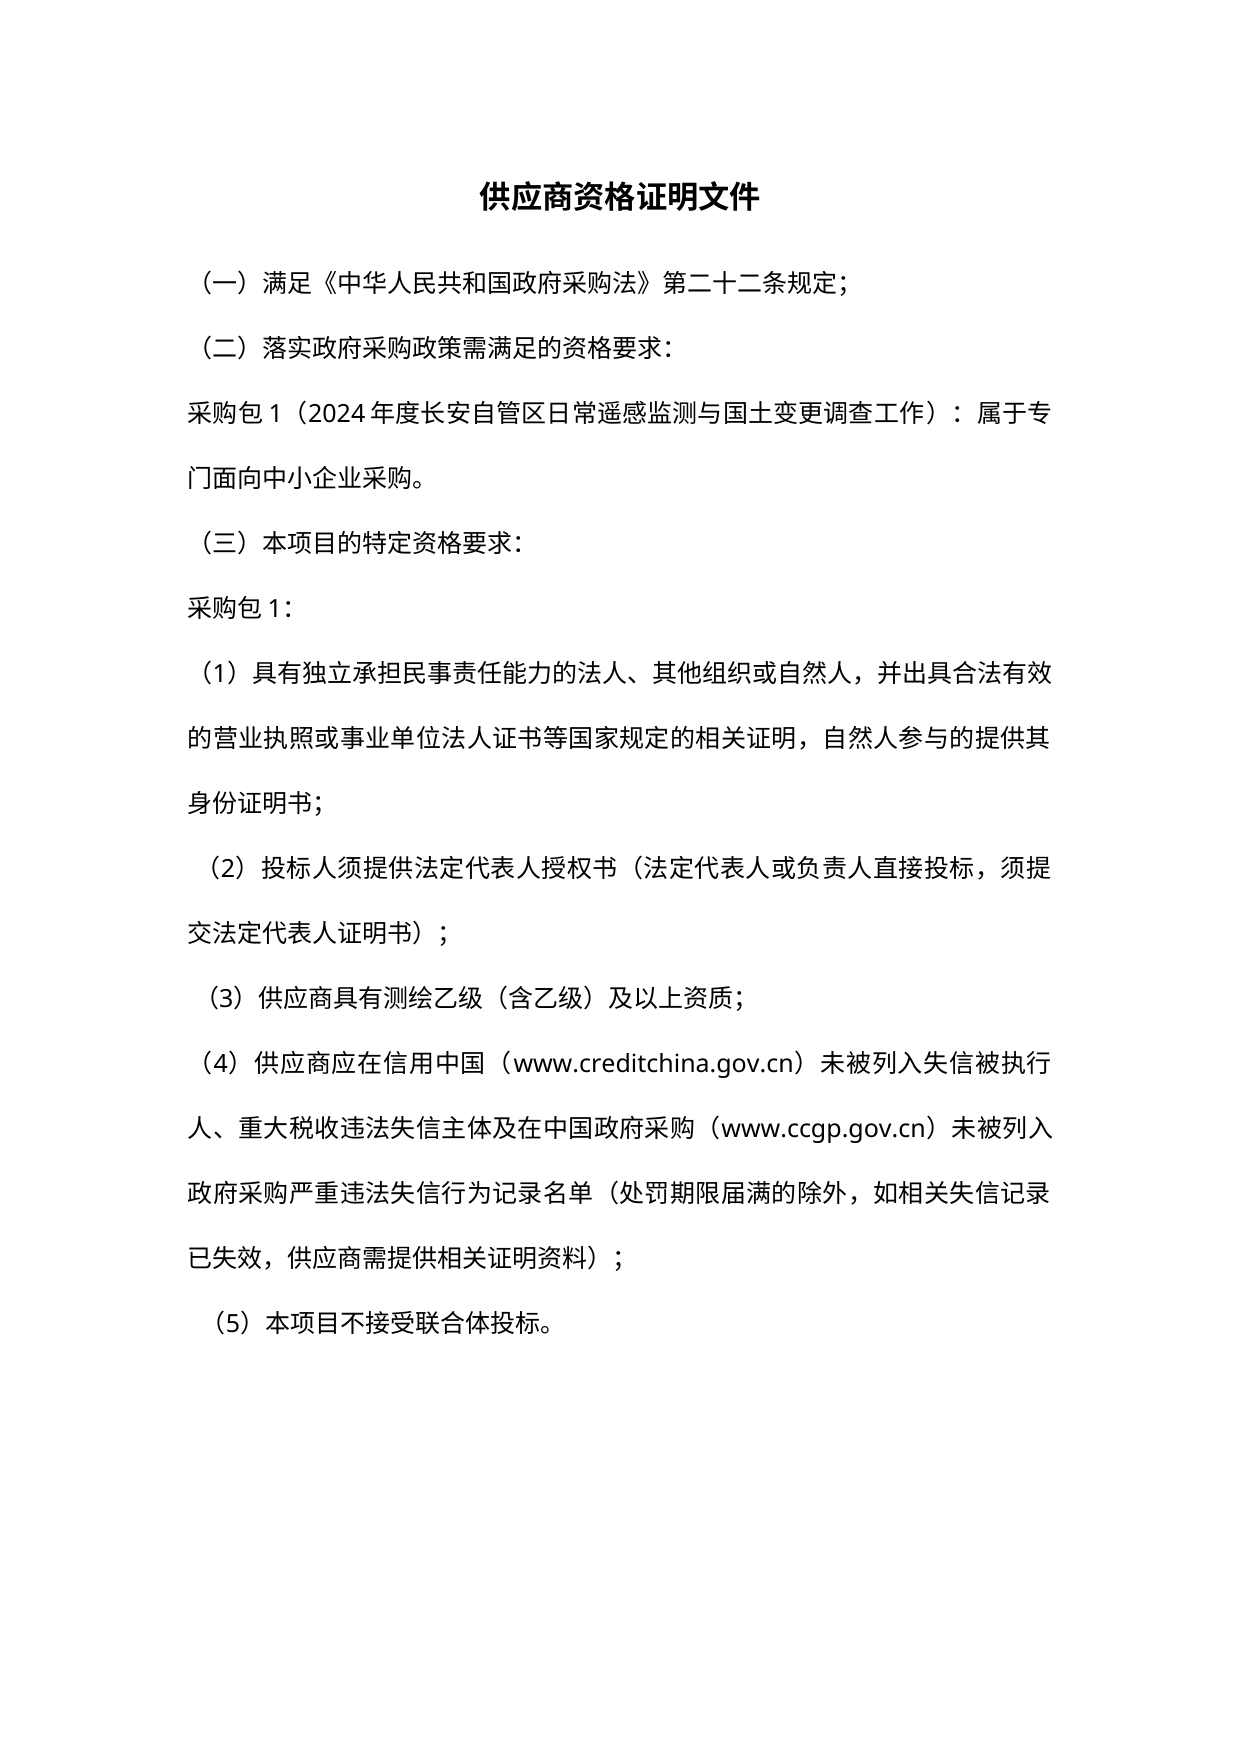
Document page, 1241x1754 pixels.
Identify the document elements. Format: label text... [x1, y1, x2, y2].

list 具有独立承担民事责任能力的法人、其他组织或自然人，并出具合法有效的营业执照或事业单位法人证书等国家规定的相关证明，自然人参与的提供其身份证明书； （2）投标人须提供法定代表人授权书（法定代表人或负责人直接投标，须提交法定代表人证明书）； （3）供应商具有测绘乙级（含乙级）及以上资质； [187, 639, 1053, 1029]
text 采购包1（2024年度长安自管区日常遥感监测与国土变更调查工作）：属于专门面向中小企业采购。 [187, 379, 1053, 509]
list （4）供应商应在信用中国（www.creditchina.gov.cn）未被列入失信被执行人、重大税收违法失信主体及在中国政府采购（www.ccgp.gov.cn）未被列入政府采购严重违法失信行为记录名单（处罚期限届满的除外，如相关失信记录已失效，供应商需提供相关证明资料）； （5）本项目不接受联合体投标。 [187, 1029, 1053, 1354]
text （一）满足《中华人民共和国政府采购法》第二十二条规定； [187, 249, 1053, 314]
text 供应商资格证明文件 [187, 162, 1053, 227]
text 采购包1： [187, 574, 1053, 639]
text （二）落实政府采购政策需满足的资格要求： [187, 314, 1053, 379]
text （三）本项目的特定资格要求： [187, 509, 1053, 574]
